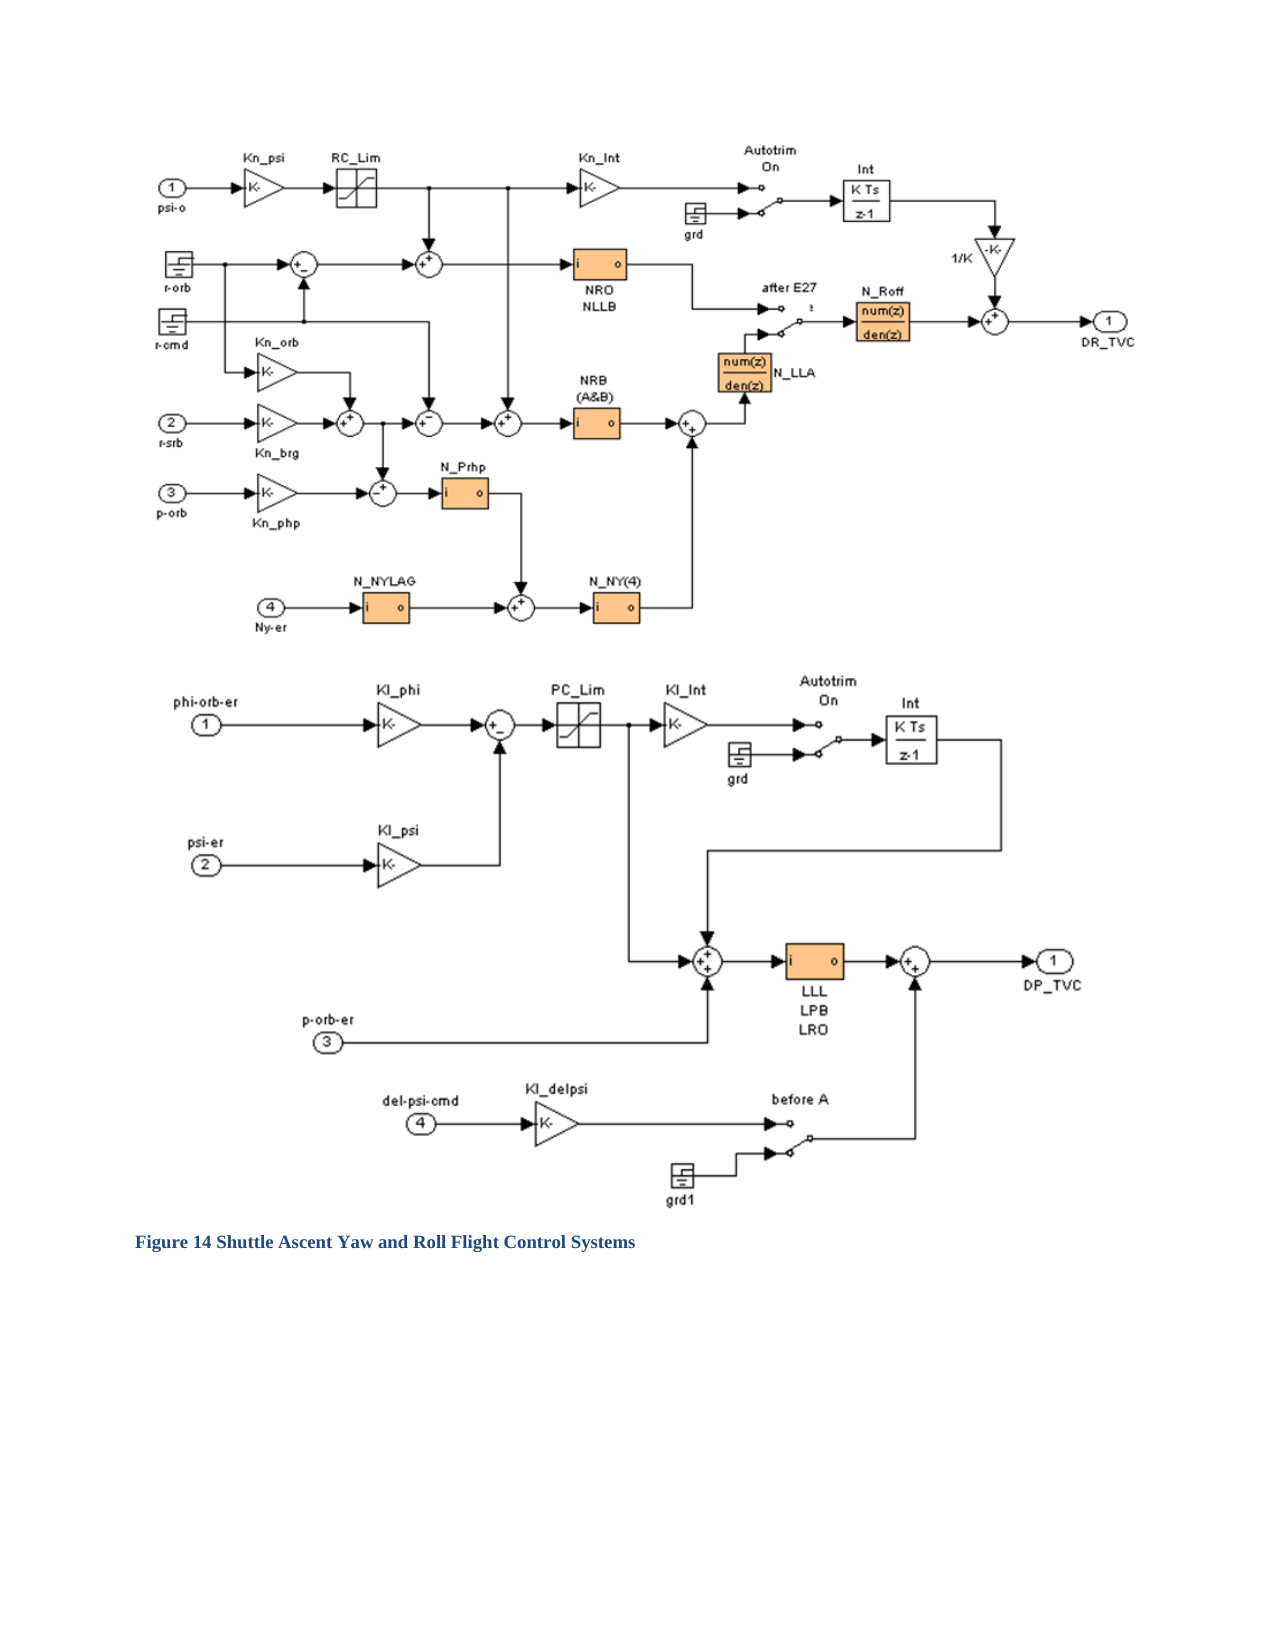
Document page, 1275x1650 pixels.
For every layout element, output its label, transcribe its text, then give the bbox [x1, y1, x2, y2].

picture [135, 135, 1144, 1232]
text Figure 14 Shuttle Ascent Yaw and Roll Flight Control Systems [135, 1231, 1140, 1253]
